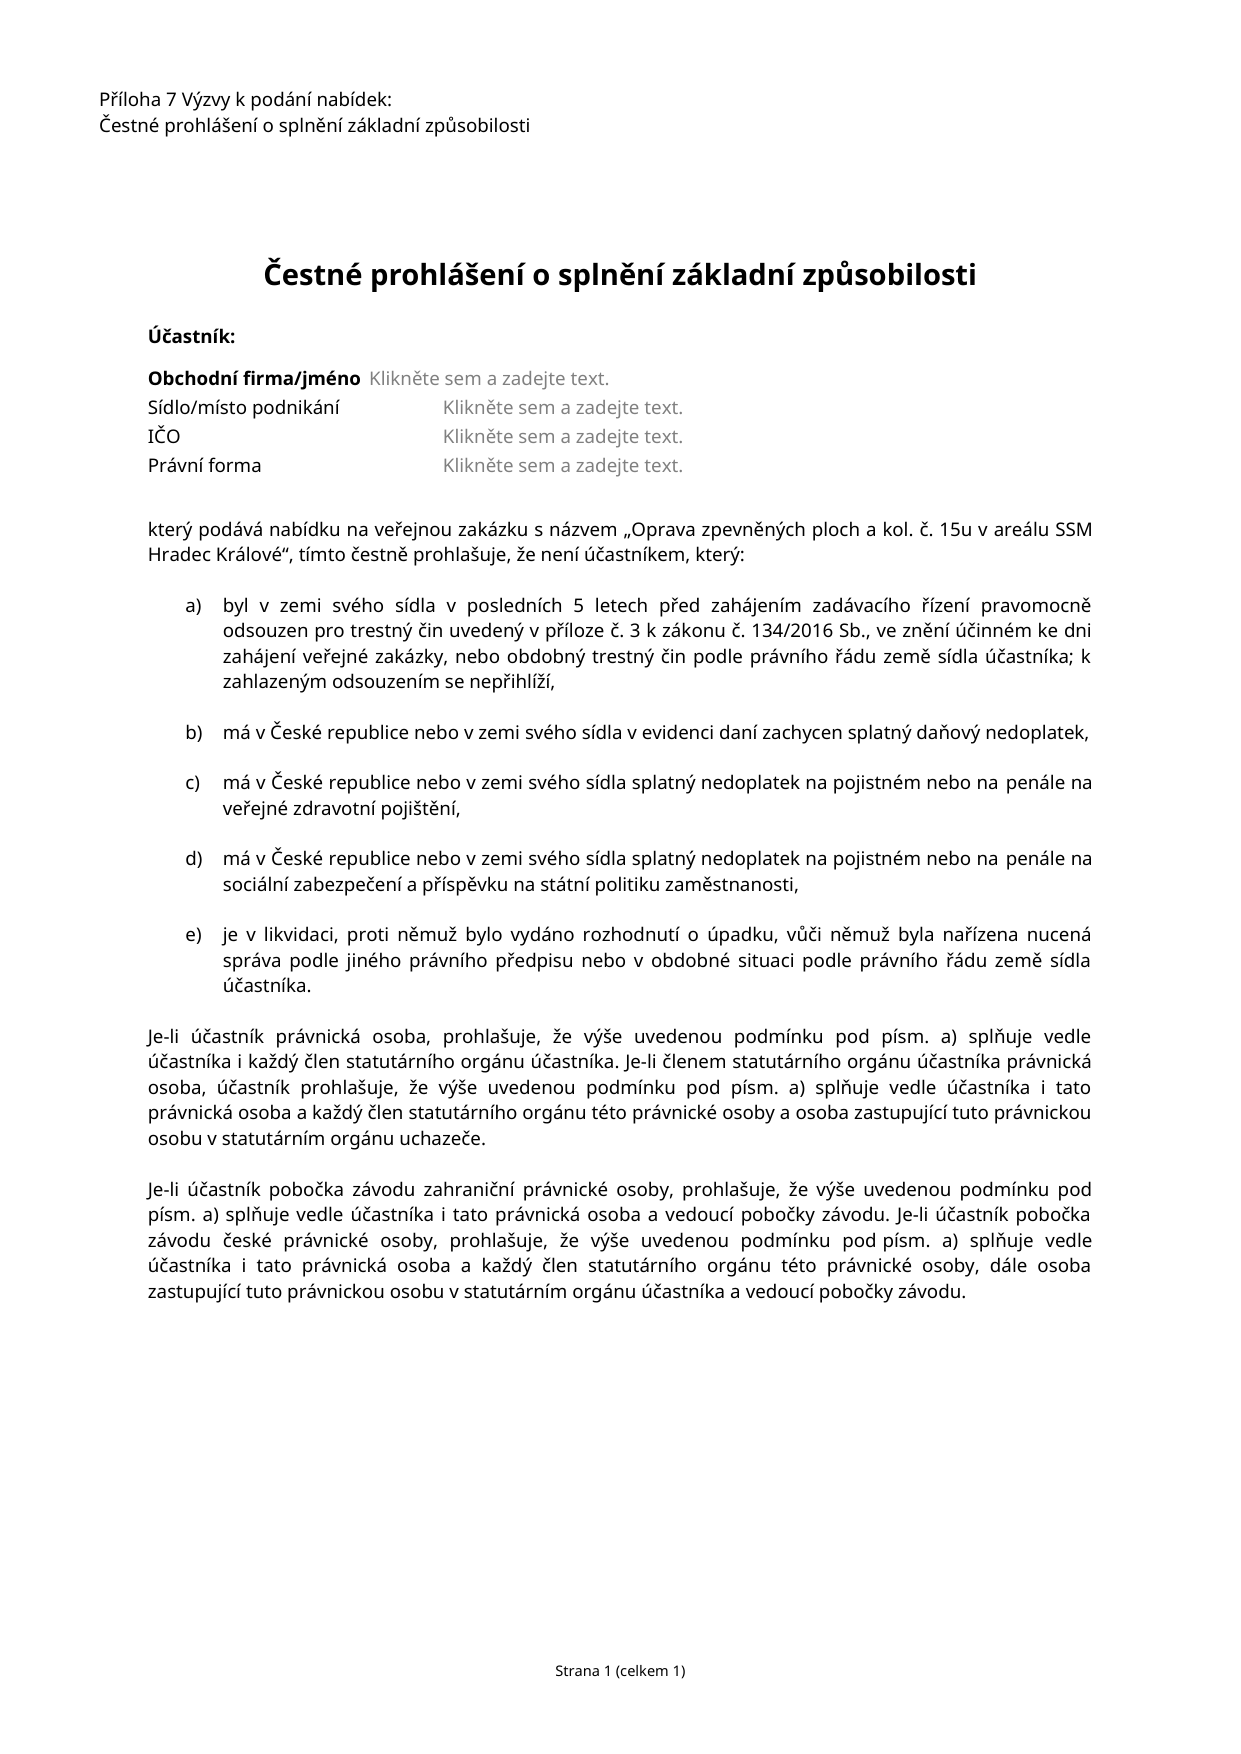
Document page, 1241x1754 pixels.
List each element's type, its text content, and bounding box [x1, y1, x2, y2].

text Účastník: [148, 318, 1093, 349]
list byl v zemi svého sídla v posledních 5 letech před zahájením zadávacího řízení pravomocně odsouzen pro trestný čin uvedený v příloze č. 3 k zákonu č. 134/2016 Sb., ve znění účinném ke dni zahájení veřejné zakázky, nebo obdobný trestný čin podle právního řádu země sídla účastníka; k zahlazeným odsouzením se nepřihlíží, [185, 592, 1093, 694]
text IČO [148, 420, 1093, 449]
text Sídlo/místo podnikání [148, 391, 1093, 420]
list má v České republice nebo v zemi svého sídla splatný nedoplatek na pojistném nebo na penále na sociální zabezpečení a příspěvku na státní politiku zaměstnanosti, [185, 846, 1093, 897]
text který podává nabídku na veřejnou zakázku s názvem „Oprava zpevněných ploch a kol. č. 15u v areálu SSM Hradec Králové“, tímto čestně prohlašuje, že není účastníkem, který: [148, 516, 1093, 567]
list je v likvidaci, proti němuž bylo vydáno rozhodnutí o úpadku, vůči němuž byla nařízena nucená správa podle jiného právního předpisu nebo v obdobné situaci podle právního řádu země sídla účastníka. [185, 922, 1093, 998]
text Je-li účastník právnická osoba, prohlašuje, že výše uvedenou podmínku pod písm. a) splňuje vedle účastníka i každý člen statutárního orgánu účastníka. Je-li členem statutárního orgánu účastníka právnická osoba, účastník prohlašuje, že výše uvedenou podmínku pod písm. a) splňuje vedle účastníka i tato právnická osoba a každý člen statutárního orgánu této právnické osoby a osoba zastupující tuto právnickou osobu v statutárním orgánu uchazeče. [148, 1023, 1093, 1151]
title Čestné prohlášení o splnění základní způsobilosti [148, 254, 1093, 293]
list má v České republice nebo v zemi svého sídla v evidenci daní zachycen splatný daňový nedoplatek, [185, 719, 1093, 744]
text Je-li účastník pobočka závodu zahraniční právnické osoby, prohlašuje, že výše uvedenou podmínku pod písm. a) splňuje vedle účastníka i tato právnická osoba a vedoucí pobočky závodu. Je-li účastník pobočka závodu české právnické osoby, prohlašuje, že výše uvedenou podmínku pod písm. a) splňuje vedle účastníka i tato právnická osoba a každý člen statutárního orgánu této právnické osoby, dále osoba zastupující tuto právnickou osobu v statutárním orgánu účastníka a vedoucí pobočky závodu. [148, 1176, 1093, 1304]
text Právní forma [148, 449, 1093, 478]
list má v České republice nebo v zemi svého sídla splatný nedoplatek na pojistném nebo na penále na veřejné zdravotní pojištění, [185, 769, 1093, 821]
text Obchodní firma/jméno [148, 362, 1093, 391]
